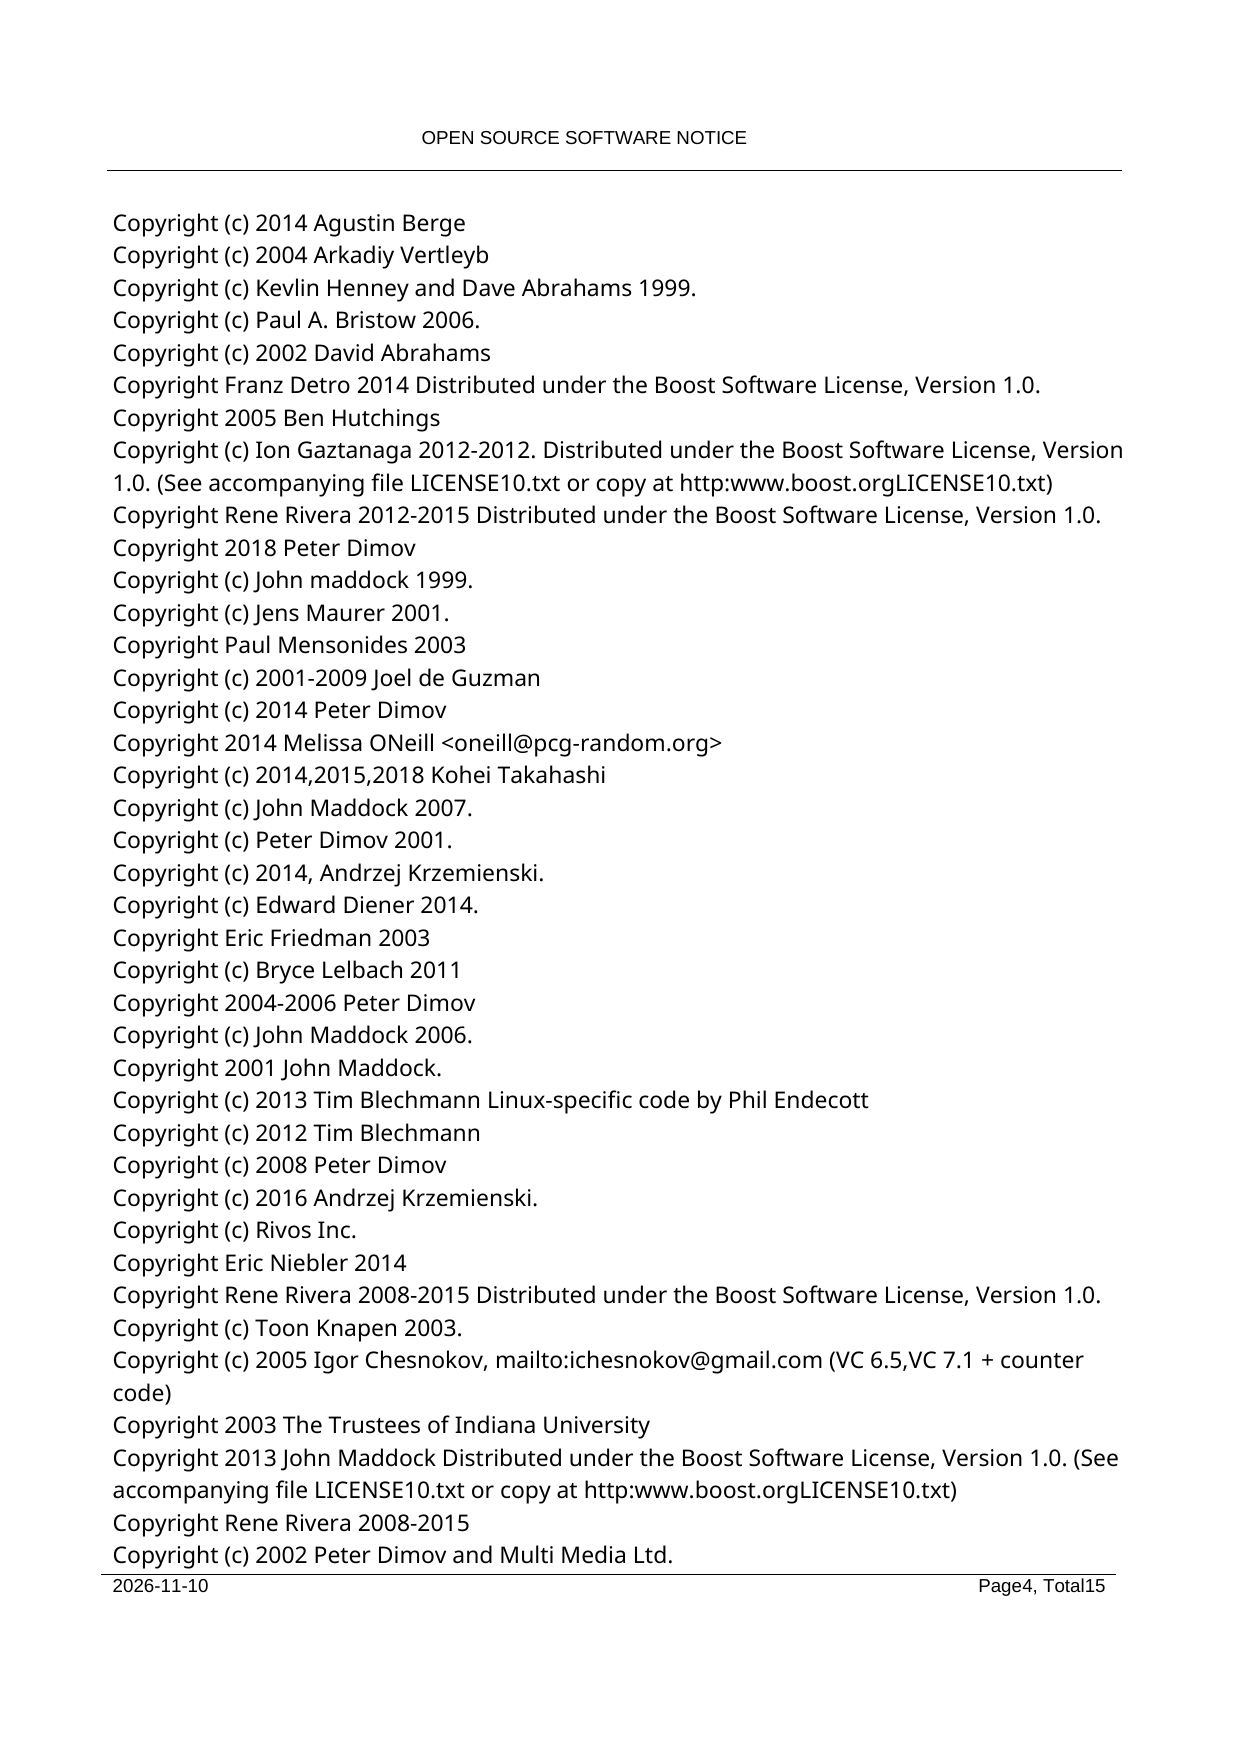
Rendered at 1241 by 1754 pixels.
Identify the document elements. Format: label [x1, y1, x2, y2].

text [112, 206, 1128, 1571]
